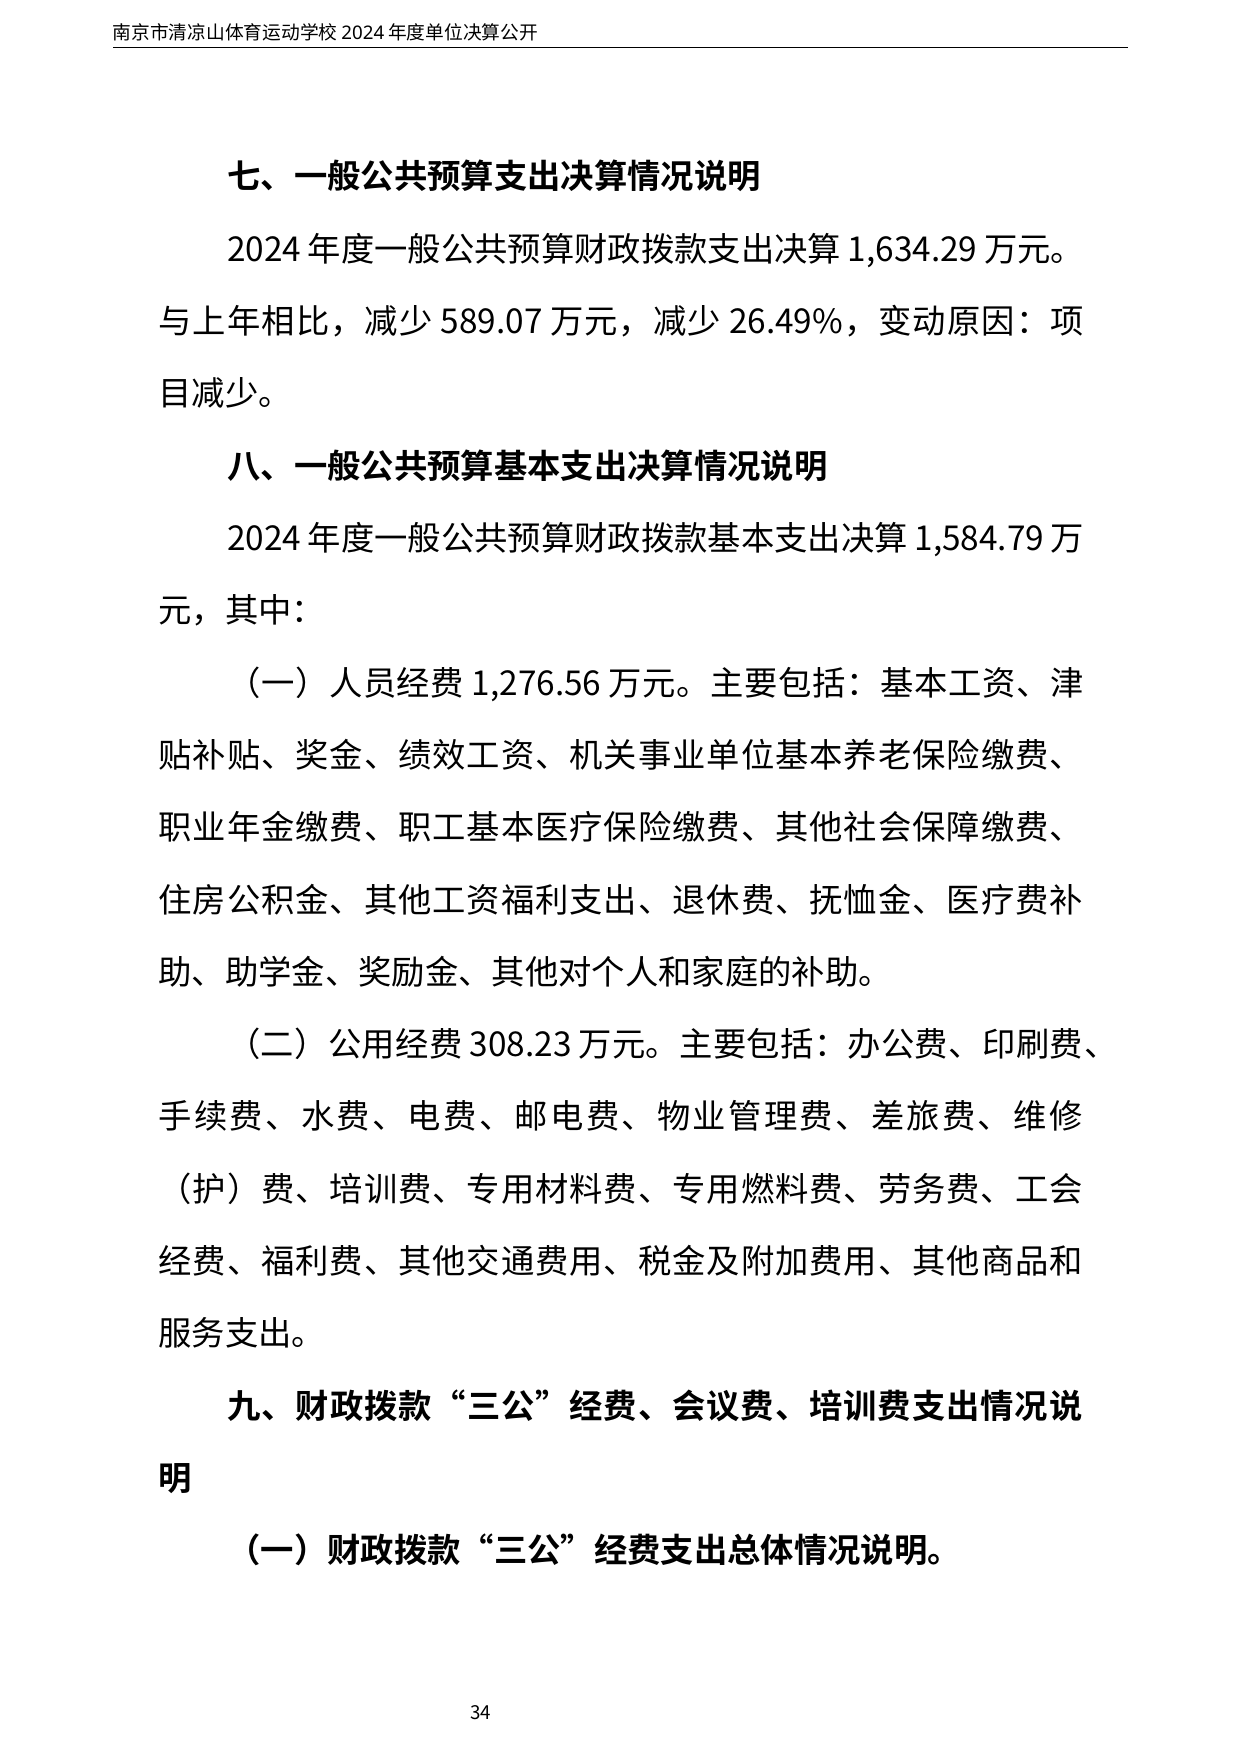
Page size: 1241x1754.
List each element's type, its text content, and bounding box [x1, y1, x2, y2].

text 八、一般公共预算基本支出决算情况说明 [158, 439, 1084, 488]
text （一）人员经费1,276.56万元。主要包括：基本工资、津贴补贴、奖金、绩效工资、机关事业单位基本养老保险缴费、职业年金缴费、职工基本医疗保险缴费、其他社会保障缴费、住房公积金、其他工资福利支出、退休费、抚恤金、医疗费补助、助学金、奖励金、其他对个人和家庭的补助。 [158, 656, 1084, 994]
text 九、财政拨款“三公”经费、会议费、培训费支出情况说明 [158, 1379, 1084, 1500]
text （二）公用经费308.23万元。主要包括：办公费、印刷费、手续费、水费、电费、邮电费、物业管理费、差旅费、维修（护）费、培训费、专用材料费、专用燃料费、劳务费、工会经费、福利费、其他交通费用、税金及附加费用、其他商品和服务支出。 [158, 1018, 1084, 1355]
text 七、一般公共预算支出决算情况说明 [158, 150, 1084, 198]
text 2024年度一般公共预算财政拨款基本支出决算1,584.79万元，其中： [158, 512, 1084, 632]
text 2024年度一般公共预算财政拨款支出决算1,634.29万元。与上年相比，减少589.07万元，减少26.49%，变动原因：项目减少。 [158, 222, 1084, 415]
text （一）财政拨款“三公”经费支出总体情况说明。 [158, 1524, 1084, 1572]
